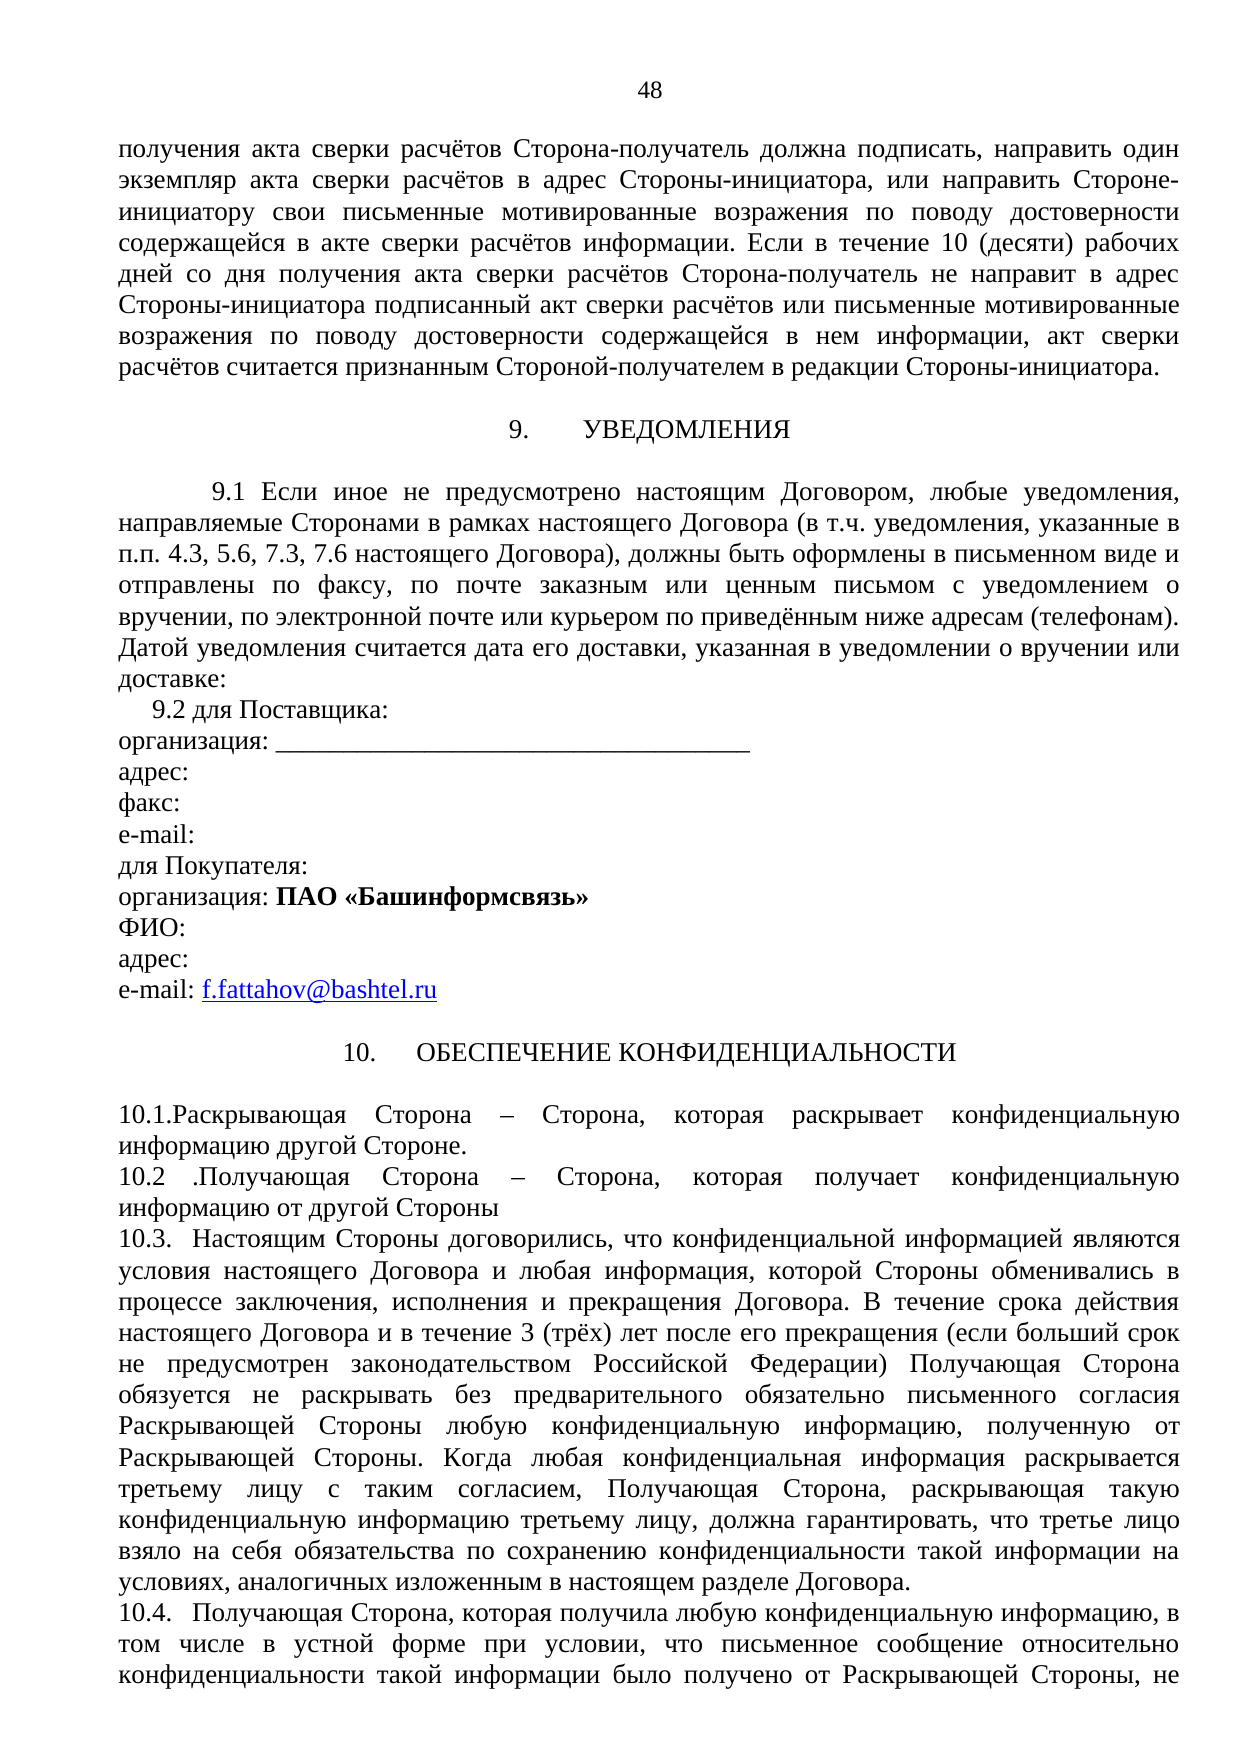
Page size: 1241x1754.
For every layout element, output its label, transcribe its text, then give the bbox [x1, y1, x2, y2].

text 10.1.Раскрывающая Сторона – Сторона, которая раскрывает конфиденциальную информацию другой Стороне. [118, 1098, 1181, 1160]
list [118, 132, 1181, 382]
text 9.1 Если иное не предусмотрено настоящим Договором, любые уведомления, направляемые Сторонами в рамках настоящего Договора (в т.ч. уведомления, указанные в п.п. 4.3, 5.6, 7.3, 7.6 настоящего Договора), должны быть оформлены в письменном виде и отправлены по факсу, по почте заказным или ценным письмом с уведомлением о вручении, по электронной почте или курьером по приведённым ниже адресам (телефонам). Датой уведомления считается дата его доставки, указанная в уведомлении о вручении или доставке: [118, 475, 1181, 693]
text адрес: [118, 942, 1181, 973]
list Настоящим Стороны договорились, что конфиденциальной информацией являются условия настоящего Договора и любая информация, которой Стороны обменивались в процессе заключения, исполнения и прекращения Договора. В течение срока действия настоящего Договора и в течение 3 (трёх) лет после его прекращения (если больший срок не предусмотрен законодательством Российской Федерации) Получающая Сторона обязуется не раскрывать без предварительного обязательно письменного согласия Раскрывающей Стороны любую конфиденциальную информацию, полученную от Раскрывающей Стороны. Когда любая конфиденциальная информация раскрывается третьему лицу с таким согласием, Получающая Сторона, раскрывающая такую конфиденциальную информацию третьему лицу, должна гарантировать, что третье лицо взяло на себя обязательства по сохранению конфиденциальности такой информации на условиях, аналогичных изложенным в настоящем разделе Договора. [118, 1223, 1181, 1596]
text адрес: [118, 755, 1181, 787]
text организация: ПАО «Башинформсвязь» [118, 880, 1181, 911]
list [118, 1596, 1181, 1690]
text для Покупателя: [118, 849, 1181, 880]
text ФИО: [118, 911, 1181, 942]
list ОБЕСПЕЧЕНИЕ КОНФИДЕНЦИАЛЬНОСТИ [118, 1036, 1181, 1067]
text факс: [118, 787, 1181, 818]
text e-mail: [118, 818, 1181, 849]
list .Получающая Сторона – Сторона, которая получает конфиденциальную информацию от другой Стороны [118, 1160, 1181, 1223]
text e-mail: f.fattahov@bashtel.ru [118, 973, 1181, 1004]
list УВЕДОМЛЕНИЯ [118, 413, 1181, 444]
text организация: ___________________________________ [118, 724, 1181, 755]
text 9.2 для Поставщика: [118, 693, 1181, 724]
